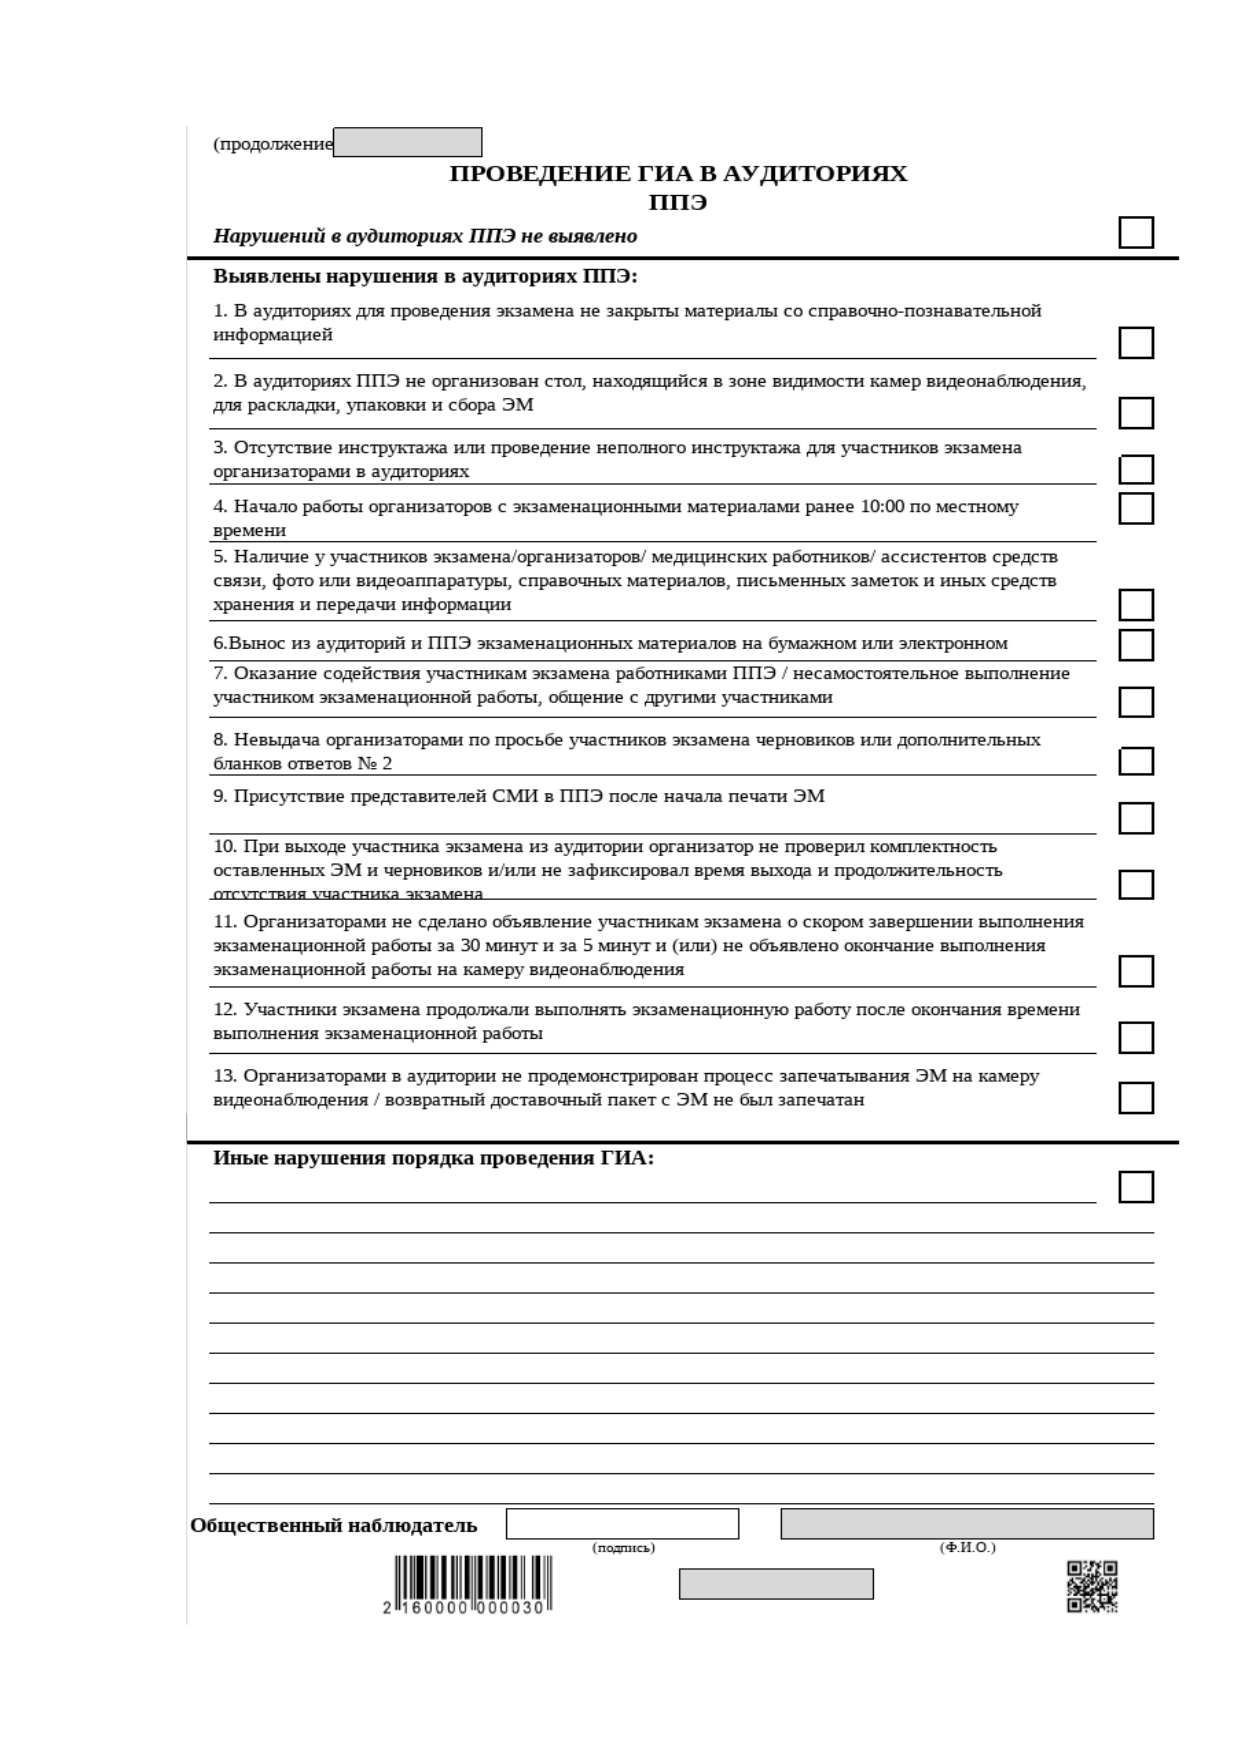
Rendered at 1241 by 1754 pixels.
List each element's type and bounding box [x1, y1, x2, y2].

picture [186, 126, 1182, 1628]
